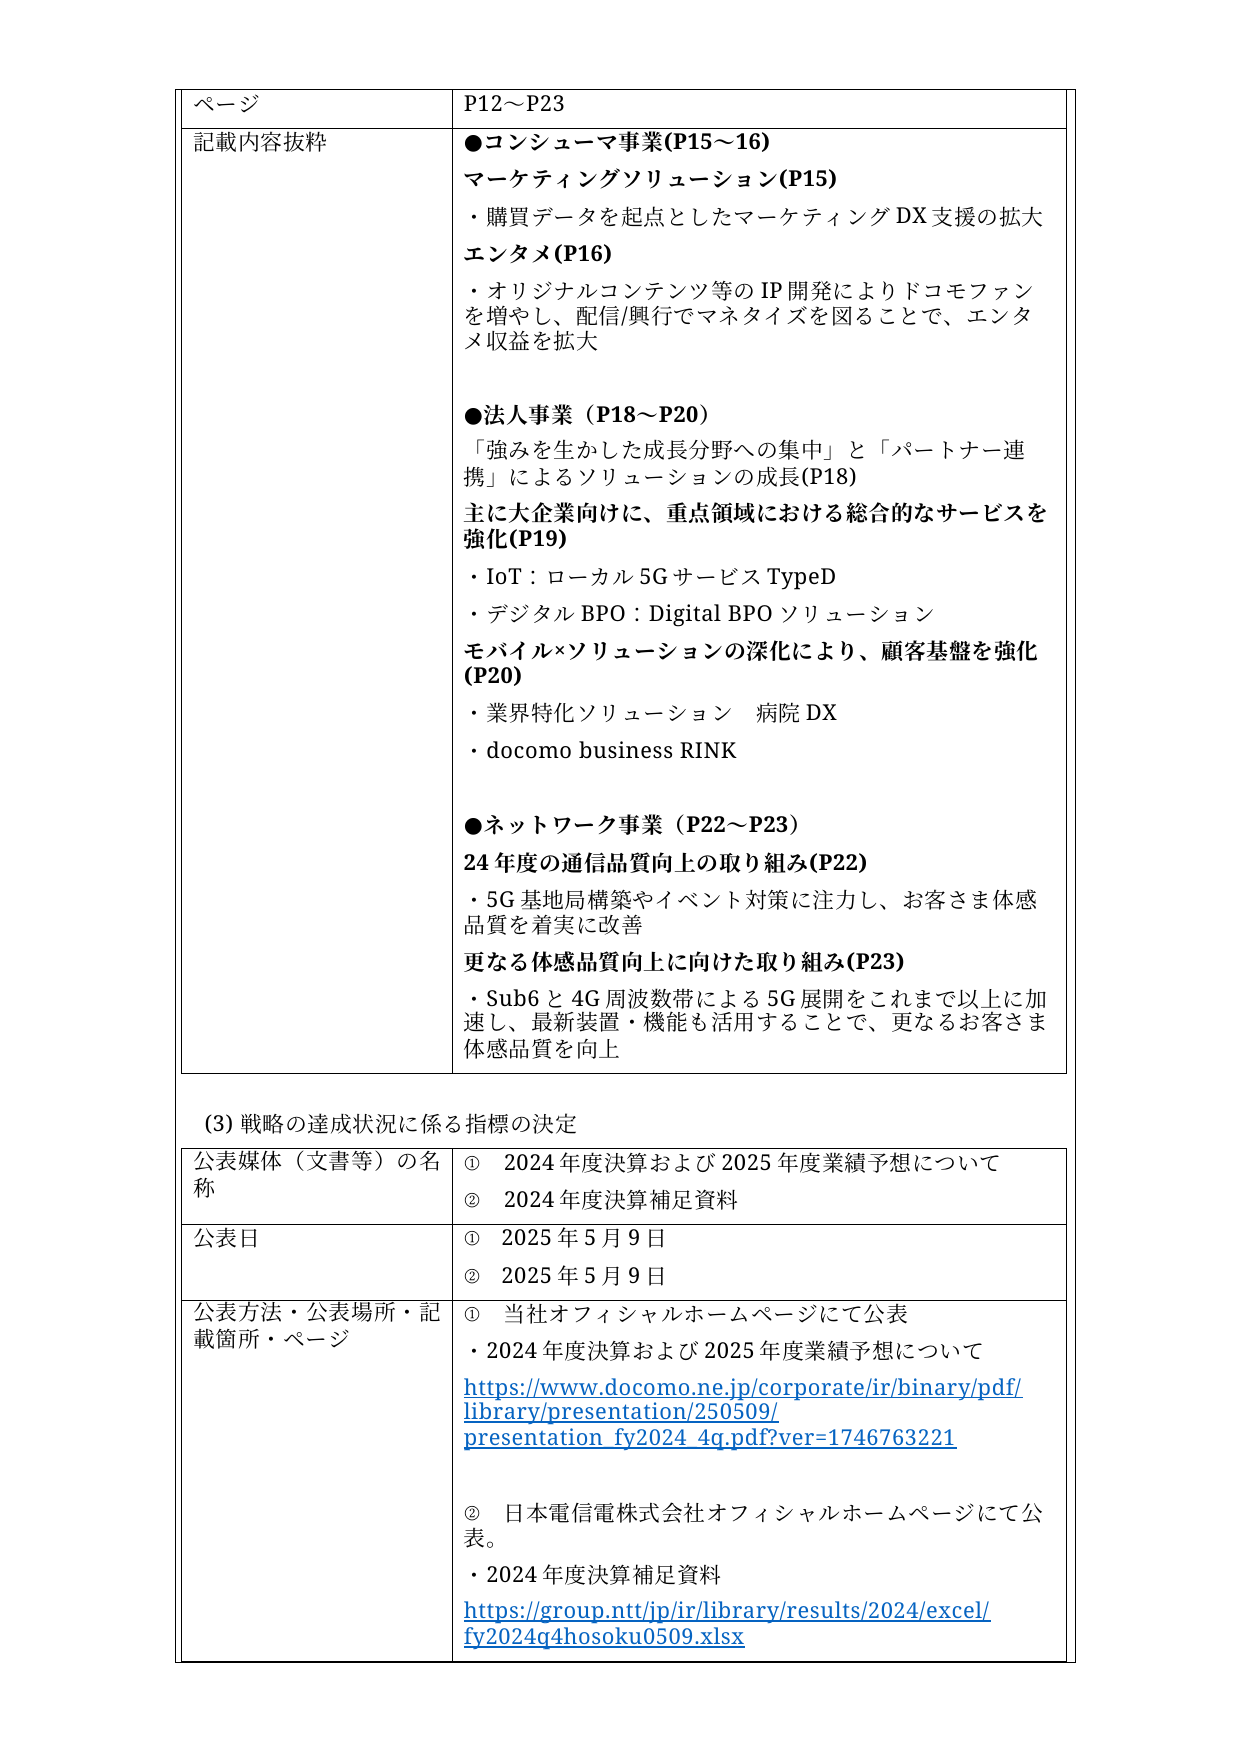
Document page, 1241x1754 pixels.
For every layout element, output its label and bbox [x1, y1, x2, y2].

table_cell [176, 90, 1075, 1662]
